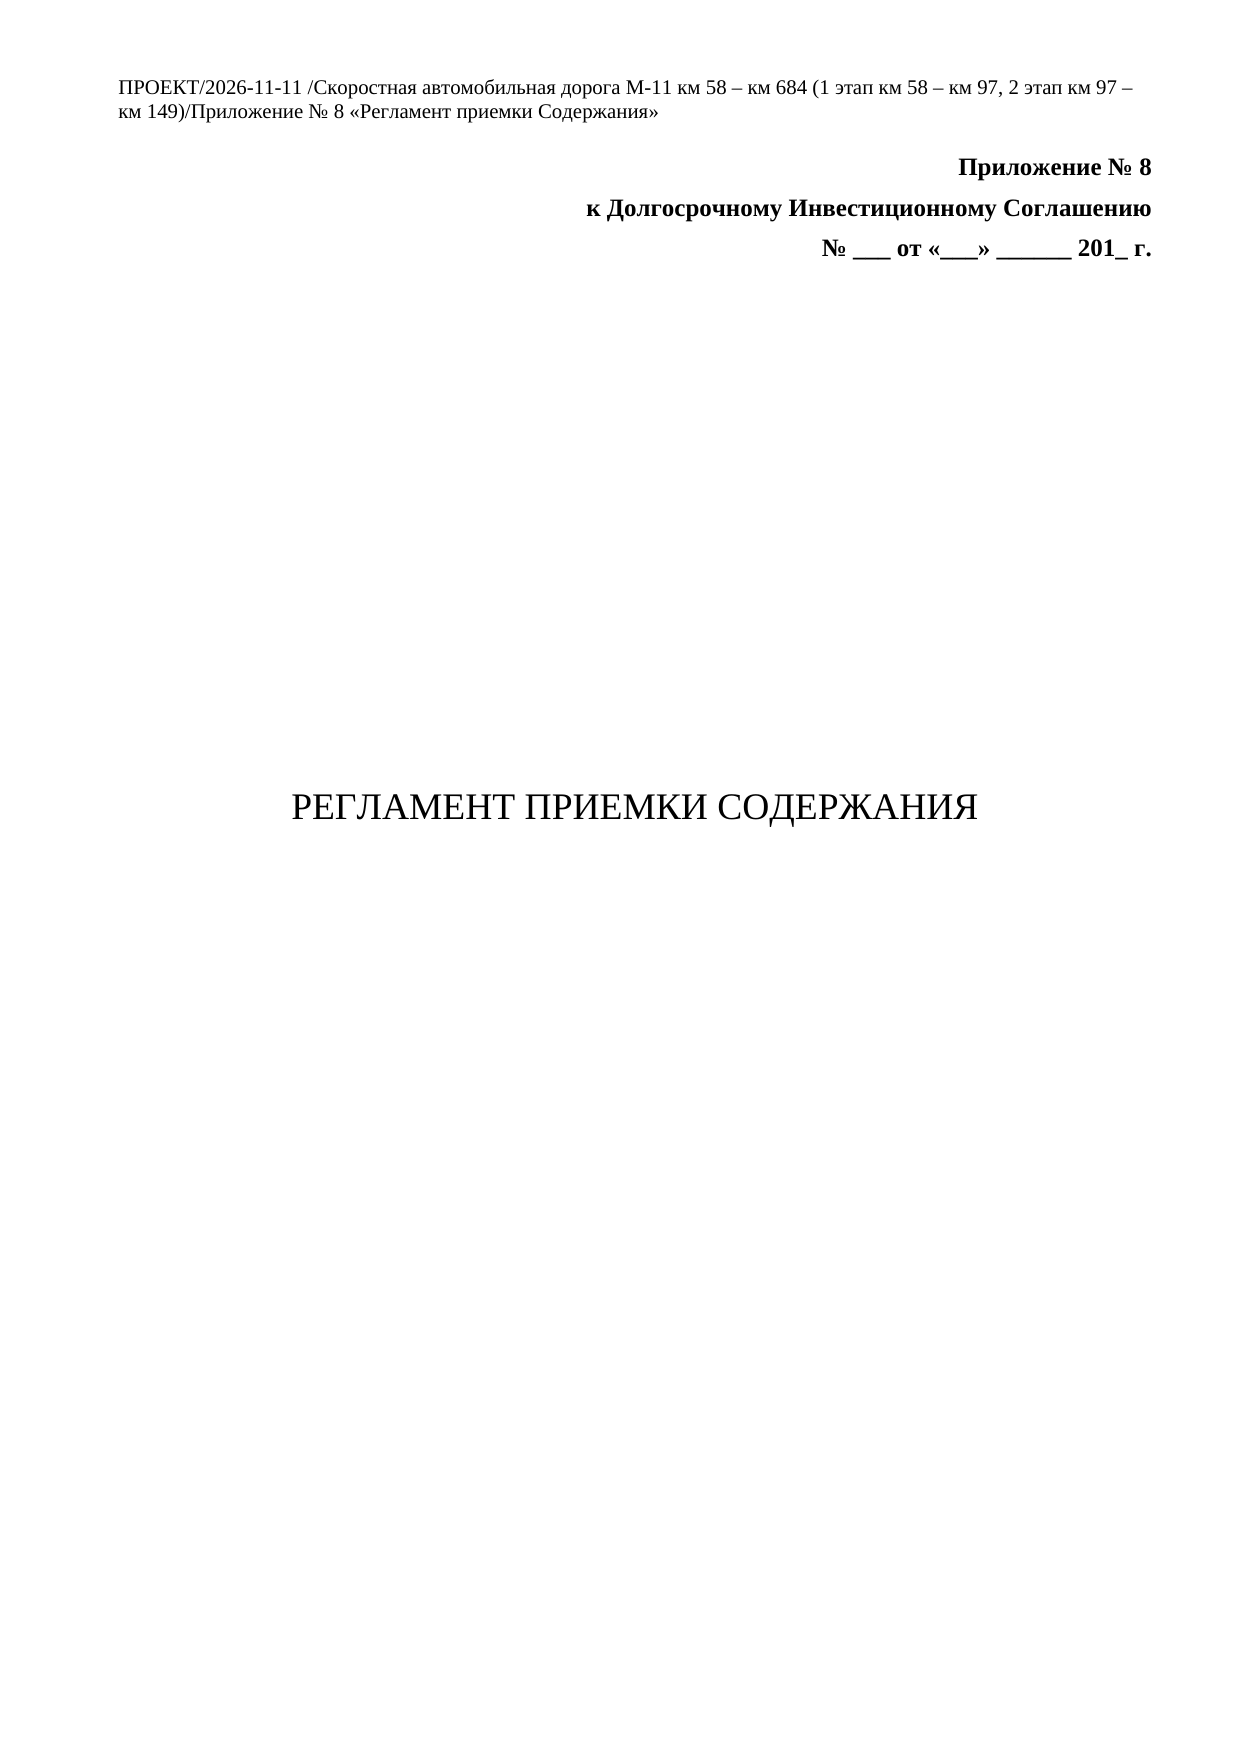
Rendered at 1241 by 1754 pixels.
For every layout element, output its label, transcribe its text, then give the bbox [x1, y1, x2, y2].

text № ___ от «___» ______ 201_ г. [118, 233, 1152, 262]
text Приложение № 8 [118, 152, 1152, 181]
text к Долгосрочному Инвестиционному Соглашению [118, 193, 1152, 221]
text РЕГЛАМЕНТ ПРИЕМКИ СОДЕРЖАНИЯ [118, 784, 1152, 828]
